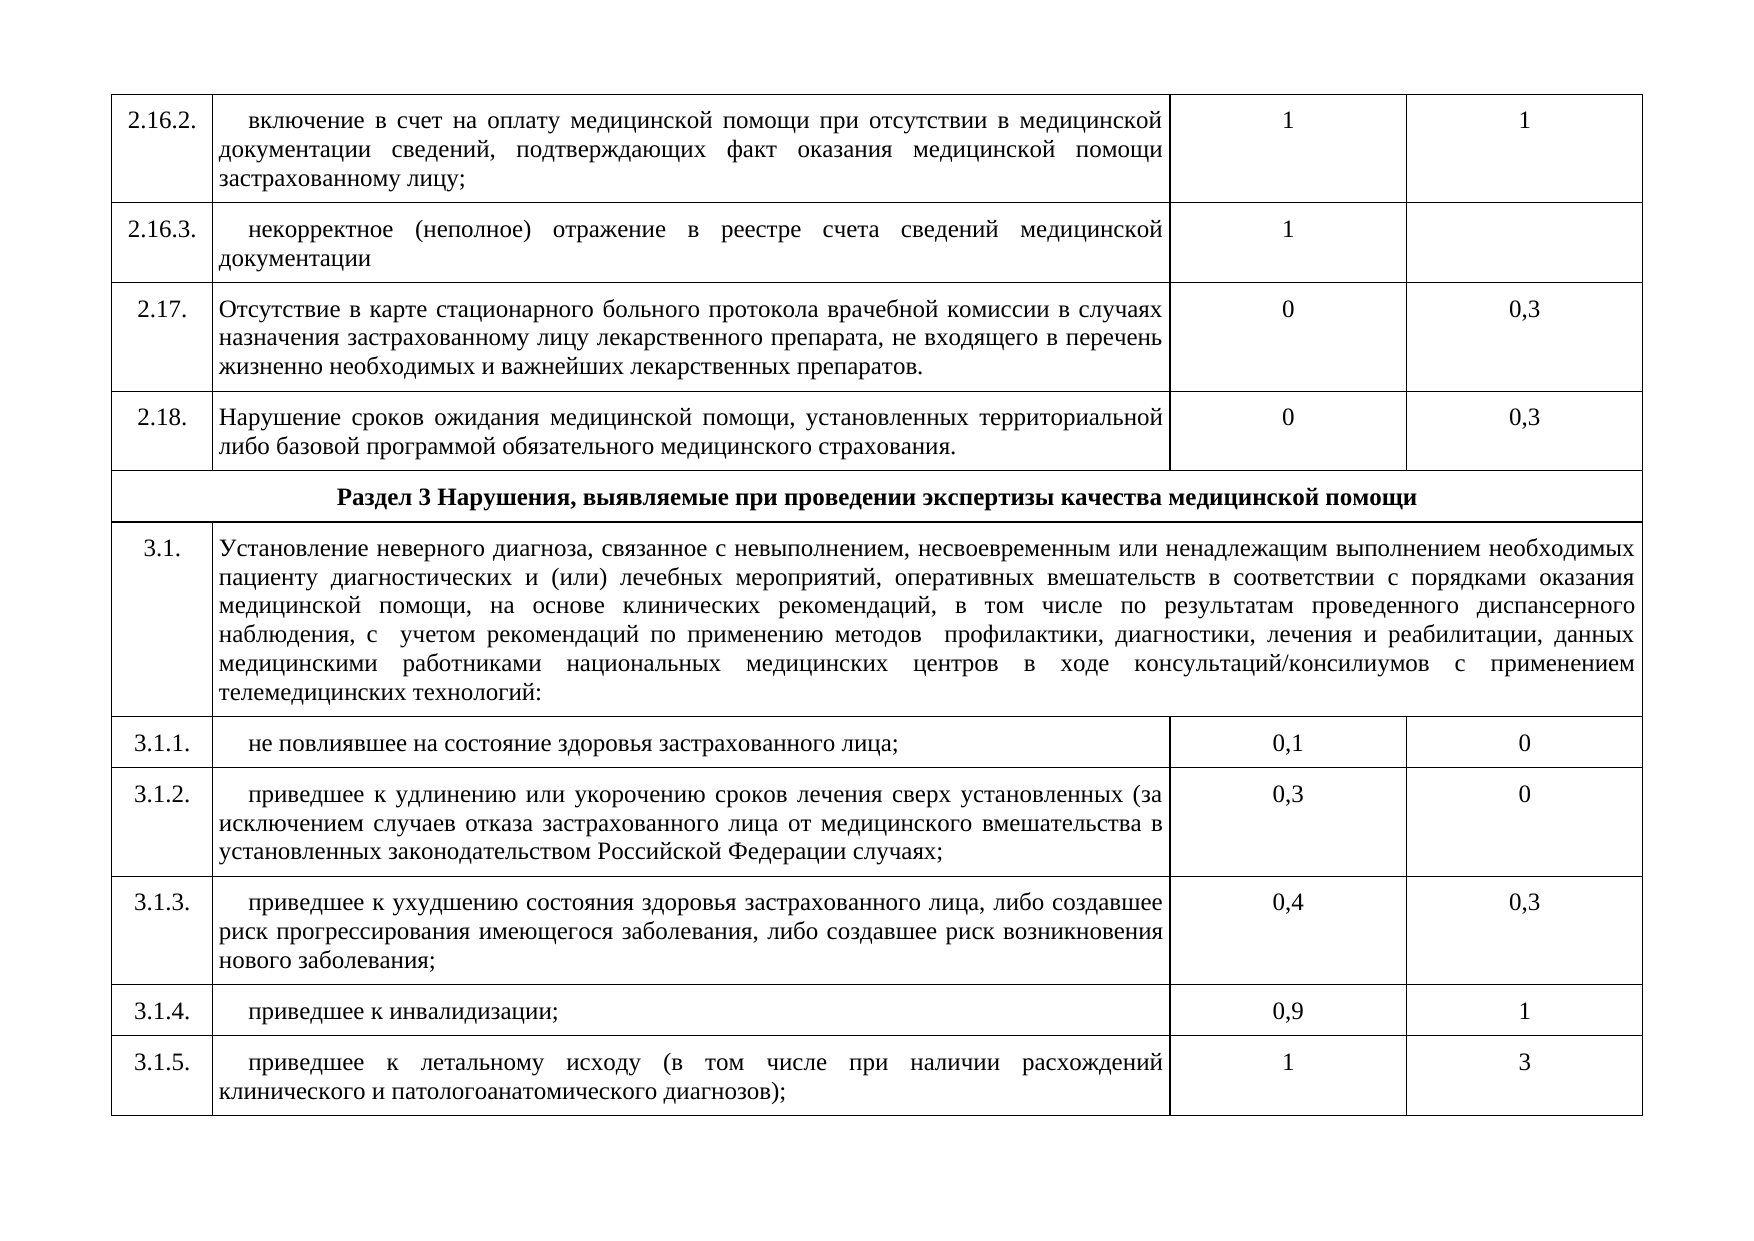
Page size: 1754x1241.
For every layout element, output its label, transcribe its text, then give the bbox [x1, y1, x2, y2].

table_cell 0,3 [1171, 768, 1406, 876]
table_cell 3.1. [112, 523, 212, 716]
table_cell Раздел 3 Нарушения, выявляемые при проведении экспертизы качества медицинской помощи [112, 471, 1642, 521]
table_cell 0,1 [1171, 717, 1406, 767]
table_cell приведшее к ухудшению состояния здоровья застрахованного лица, либо создавшее риск прогрессирования имеющегося заболевания, либо создавшее риск возникновения нового заболевания; [213, 877, 1169, 984]
table_cell 1 [1171, 1036, 1406, 1115]
table_cell не повлиявшее на состояние здоровья застрахованного лица; [213, 717, 1169, 767]
table_cell включение в счет на оплату медицинской помощи при отсутствии в медицинской документации сведений, подтверждающих факт оказания медицинской помощи застрахованному лицу; [213, 95, 1169, 202]
table_cell 0,3 [1407, 877, 1642, 984]
table_cell Установление неверного диагноза, связанное с невыполнением, несвоевременным или ненадлежащим выполнением необходимых пациенту диагностических и (или) лечебных мероприятий, оперативных вмешательств в соответствии с порядками оказания медицинской помощи, на основе клинических рекомендаций, в том числе по результатам проведенного диспансерного наблюдения, с учетом рекомендаций по применению методов профилактики, диагностики, лечения и реабилитации, данных медицинскими работниками национальных медицинских центров в ходе консультаций/консилиумов с применением телемедицинских технологий: [213, 523, 1642, 716]
table_cell 3.1.3. [112, 877, 212, 984]
table_cell приведшее к удлинению или укорочению сроков лечения сверх установленных (за исключением случаев отказа застрахованного лица от медицинского вмешательства в установленных законодательством Российской Федерации случаях; [213, 768, 1169, 876]
table_cell 0 [1171, 392, 1406, 470]
table_cell [1407, 203, 1642, 282]
table_cell 0 [1407, 768, 1642, 876]
table_cell 0,9 [1171, 985, 1406, 1035]
table_cell 0,4 [1171, 877, 1406, 984]
table_cell 0 [1407, 717, 1642, 767]
table_cell 3.1.5. [112, 1036, 212, 1115]
table_cell 1 [1171, 203, 1406, 282]
table_cell 1 [1171, 95, 1406, 202]
table_cell 1 [1407, 95, 1642, 202]
table_cell 0 [1171, 283, 1406, 391]
table_cell 0,3 [1407, 392, 1642, 470]
table_cell Нарушение сроков ожидания медицинской помощи, установленных территориальной либо базовой программой обязательного медицинского страхования. [213, 392, 1169, 470]
table_cell 2.16.3. [112, 203, 212, 282]
table_cell некорректное (неполное) отражение в реестре счета сведений медицинской документации [213, 203, 1169, 282]
table_cell Отсутствие в карте стационарного больного протокола врачебной комиссии в случаях назначения застрахованному лицу лекарственного препарата, не входящего в перечень жизненно необходимых и важнейших лекарственных препаратов. [213, 283, 1169, 391]
table_cell 3.1.2. [112, 768, 212, 876]
table_cell 0,3 [1407, 283, 1642, 391]
table_cell 2.18. [112, 392, 212, 470]
table_cell 3.1.1. [112, 717, 212, 767]
table_cell 3 [1407, 1036, 1642, 1115]
table_cell 3.1.4. [112, 985, 212, 1035]
table_cell 1 [1407, 985, 1642, 1035]
table_cell 2.16.2. [112, 95, 212, 202]
table_cell приведшее к летальному исходу (в том числе при наличии расхождений клинического и патологоанатомического диагнозов); [213, 1036, 1169, 1115]
table_cell 2.17. [112, 283, 212, 391]
table_cell приведшее к инвалидизации; [213, 985, 1169, 1035]
